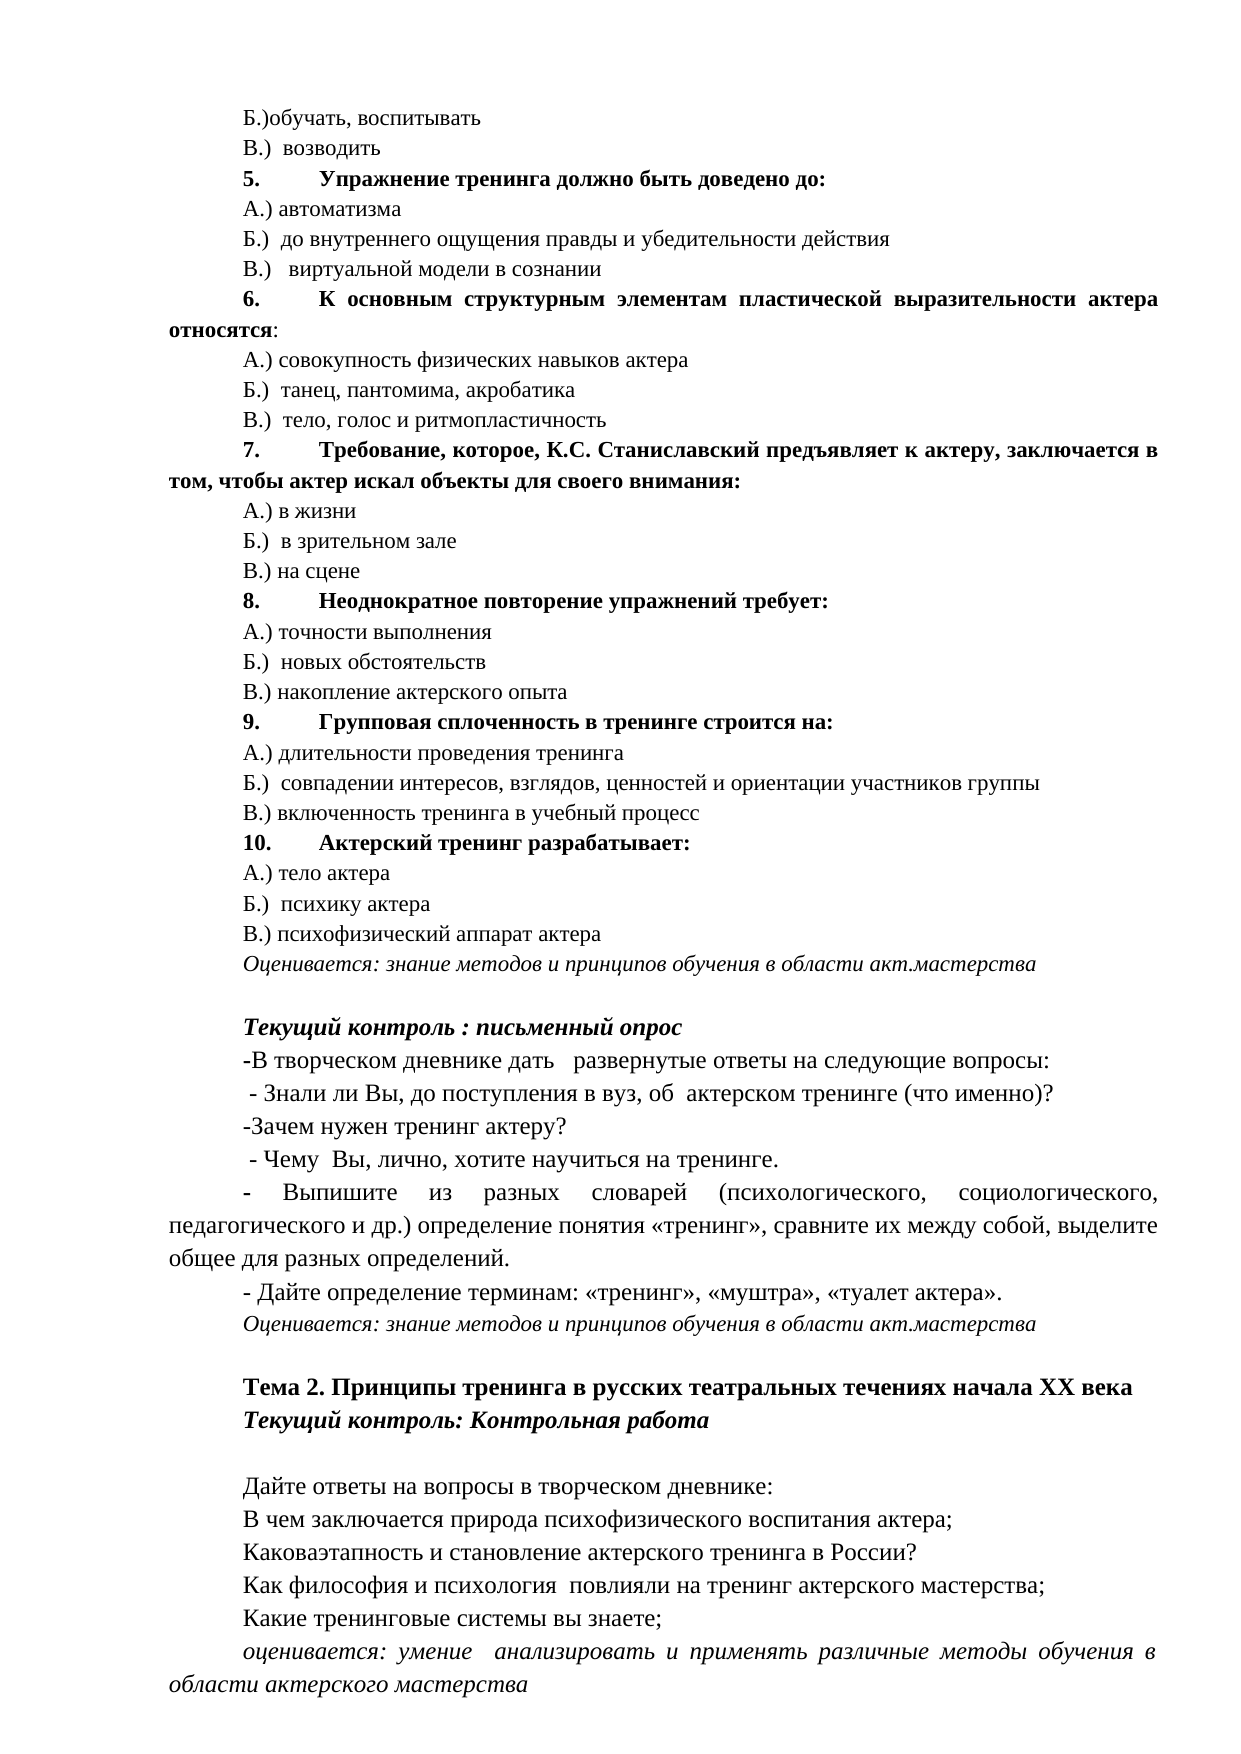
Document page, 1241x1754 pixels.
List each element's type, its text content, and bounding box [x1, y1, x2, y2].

text Текущий контроль: Контрольная работа [169, 1405, 1159, 1434]
list В.) накопление актерского опыта [169, 678, 1159, 704]
list Упражнение тренинга должно быть доведено до: [169, 164, 1159, 191]
list Б.) танец, пантомима, акробатика [169, 376, 1159, 402]
list Оценивается: знание методов и принципов обучения в области акт.мастерства [169, 1309, 1159, 1336]
list Оценивается: знание методов и принципов обучения в области акт.мастерства [169, 950, 1159, 976]
list Групповая сплоченность в тренинге строится на: [169, 708, 1159, 735]
text Каковаэтапность и становление актерского тренинга в России? [169, 1537, 1159, 1566]
text В чем заключается природа психофизического воспитания актера; [169, 1504, 1159, 1533]
list А.) в жизни [169, 497, 1159, 523]
text Дайте ответы на вопросы в творческом дневнике: [169, 1471, 1159, 1500]
text -Зачем нужен тренинг актеру? [169, 1111, 1159, 1140]
list Б.) психику актера [169, 889, 1159, 916]
list Б.) новых обстоятельств [169, 648, 1159, 674]
list Неоднократное повторение упражнений требует: [169, 587, 1159, 614]
list А.) длительности проведения тренинга [169, 738, 1159, 765]
list В.) виртуальной модели в сознании [169, 255, 1159, 282]
list Актерский тренинг разрабатывает: [169, 829, 1159, 856]
text - Чему Вы, лично, хотите научиться на тренинге. [169, 1144, 1159, 1173]
list Требование, которое, К.С. Станиславский предъявляет к актеру, заключается в том, чтобы актер искал объекты для своего внимания: [169, 436, 1159, 493]
text Как философия и психология повлияли на тренинг актерского мастерства; [169, 1570, 1159, 1599]
list В.) включенность тренинга в учебный процесс [169, 799, 1159, 825]
text Тема 2. Принципы тренинга в русских театральных течениях начала XX века [169, 1372, 1159, 1401]
text Текущий контроль : письменный опрос [169, 1012, 1159, 1041]
list А.) тело актера [169, 859, 1159, 886]
list К основным структурным элементам пластической выразительности актера относятся: [169, 285, 1159, 342]
list А.) автоматизма [169, 195, 1159, 221]
text - Выпишите из разных словарей (психологического, социологического, педагогического и др.) определение понятия «тренинг», сравните их между собой, выделите общее для разных определений. [169, 1177, 1159, 1272]
list В.) психофизический аппарат актера [169, 920, 1159, 946]
list В.) на сцене [169, 557, 1159, 584]
list А.) точности выполнения [169, 618, 1159, 644]
list Б.)обучать, воспитывать [169, 104, 1159, 131]
list Б.) до внутреннего ощущения правды и убедительности действия [169, 225, 1159, 251]
text - Дайте определение терминам: «тренинг», «муштра», «туалет актера». [169, 1277, 1159, 1305]
text Какие тренинговые системы вы знаете; [169, 1603, 1159, 1632]
list В.) возводить [169, 134, 1159, 161]
list Б.) совпадении интересов, взглядов, ценностей и ориентации участников группы [169, 769, 1159, 795]
text оценивается: умение анализировать и применять различные методы обучения в области актерского мастерства [169, 1636, 1159, 1698]
text -В творческом дневнике дать развернутые ответы на следующие вопросы: [169, 1045, 1159, 1074]
text - Знали ли Вы, до поступления в вуз, об актерском тренинге (что именно)? [169, 1078, 1159, 1107]
list Б.) в зрительном зале [169, 527, 1159, 553]
list А.) совокупность физических навыков актера [169, 346, 1159, 372]
list В.) тело, голос и ритмопластичность [169, 406, 1159, 433]
